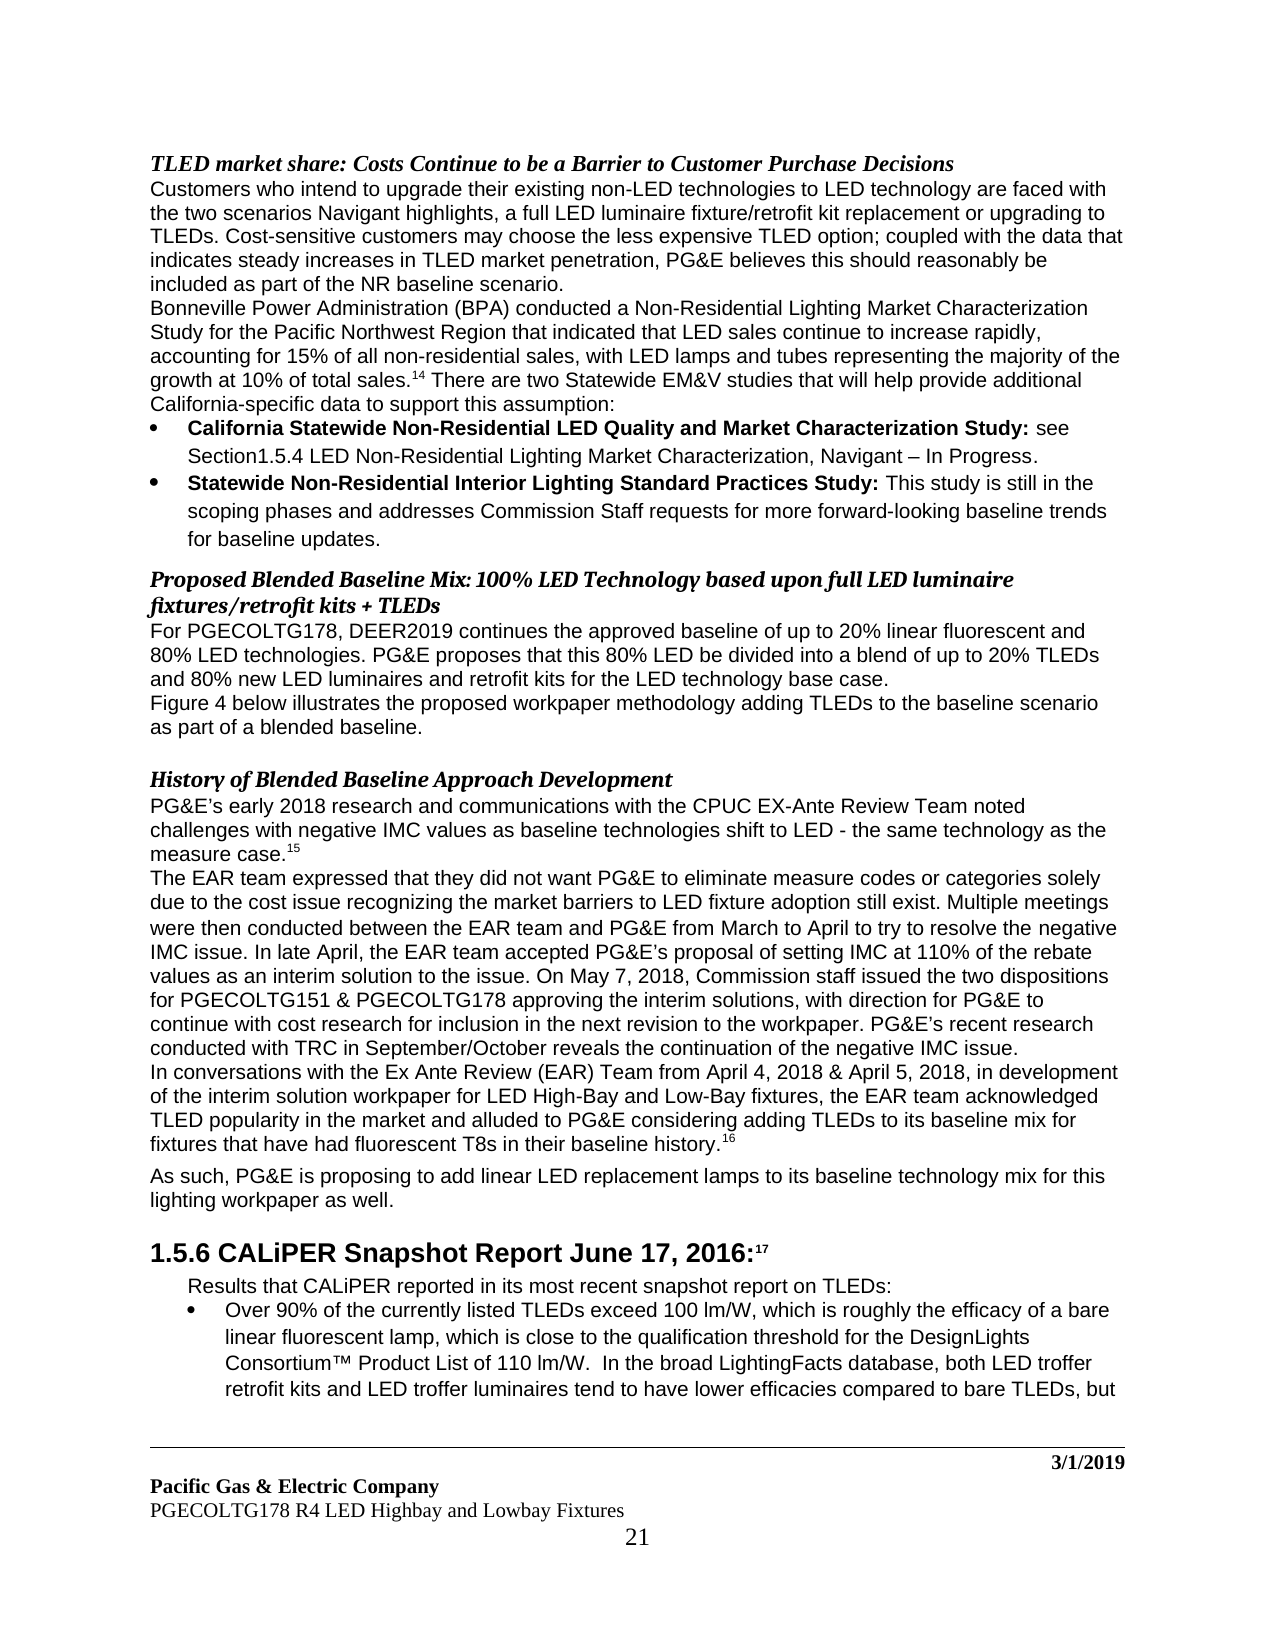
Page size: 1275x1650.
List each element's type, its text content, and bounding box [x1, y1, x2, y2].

text TLED market share: Costs Continue to be a Barrier to Customer Purchase Decisions [150, 150, 1125, 176]
text For PGECOLTG178, DEER2019 continues the approved baseline of up to 20% linear fluorescent and 80% LED technologies. PG&E proposes that this 80% LED be divided into a blend of up to 20% TLEDs and 80% new LED luminaires and retrofit kits for the LED technology base case. [150, 619, 1125, 691]
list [187, 1298, 1125, 1401]
text In conversations with the Ex Ante Review (EAR) Team from April 4, 2018 & April 5, 2018, in development of the interim solution workpaper for LED High-Bay and Low-Bay fixtures, the EAR team acknowledged TLED popularity in the market and alluded to PG&E considering adding TLEDs to its baseline mix for fixtures that have had fluorescent T8s in their baseline history. [150, 1059, 1125, 1155]
list California Statewide Non-Residential LED Quality and Market Characterization Study: see Section1.5.4 LED Non-Residential Lighting Market Characterization, Navigant – In Progress. [150, 416, 1125, 467]
text PG&E’s early 2018 research and communications with the CPUC EX-Ante Review Team noted challenges with negative IMC values as baseline technologies shift to LED - the same technology as the measure case. [150, 794, 1125, 866]
text Customers who intend to upgrade their existing non-LED technologies to LED technology are faced with the two scenarios Navigant highlights, a full LED luminaire fixture/retrofit kit replacement or upgrading to TLEDs. Cost-sensitive customers may choose the less expensive TLED option; coupled with the data that indicates steady increases in TLED market penetration, PG&E believes this should reasonably be included as part of the NR baseline scenario. [150, 176, 1125, 296]
subtitle 1.5.6 CALiPER Snapshot Report June 17, 2016: [150, 1237, 1125, 1268]
text Results that CALiPER reported in its most recent snapshot report on TLEDs: [187, 1274, 1125, 1298]
text Figure 4 below illustrates the proposed workpaper methodology adding TLEDs to the baseline scenario as part of a blended baseline. [150, 691, 1125, 739]
subtitle History of Blended Baseline Approach Development [150, 767, 1125, 794]
list Statewide Non-Residential Interior Lighting Standard Practices Study: This study is still in the scoping phases and addresses Commission Staff requests for more forward-looking baseline trends for baseline updates. [150, 471, 1125, 551]
text The EAR team expressed that they did not want PG&E to eliminate measure codes or categories solely due to the cost issue recognizing the market barriers to LED fixture adoption still exist. Multiple meetings were then conducted between the EAR team and PG&E from March to April to try to resolve the negative IMC issue. In late April, the EAR team accepted PG&E’s proposal of setting IMC at 110% of the rebate values as an interim solution to the issue. On May 7, 2018, Commission staff issued the two dispositions for PGECOLTG151 & PGECOLTG178 approving the interim solutions, with direction for PG&E to continue with cost research for inclusion in the next revision to the workpaper. PG&E’s recent research conducted with TRC in September/October reveals the continuation of the negative IMC issue. [150, 866, 1125, 1059]
text As such, PG&E is proposing to add linear LED replacement lamps to its baseline technology mix for this lighting workpaper as well. [150, 1164, 1125, 1212]
text Bonneville Power Administration (BPA) conducted a Non-Residential Lighting Market Characterization Study for the Pacific Northwest Region that indicated that LED sales continue to increase rapidly, accounting for 15% of all non-residential sales, with LED lamps and tubes representing the majority of the growth at 10% of total sales. There are two Statewide EM&V studies that will help provide additional California-specific data to support this assumption: [150, 296, 1125, 416]
subtitle Proposed Blended Baseline Mix: 100% LED Technology based upon full LED luminaire fixtures/retrofit kits + TLEDs [150, 567, 1125, 619]
